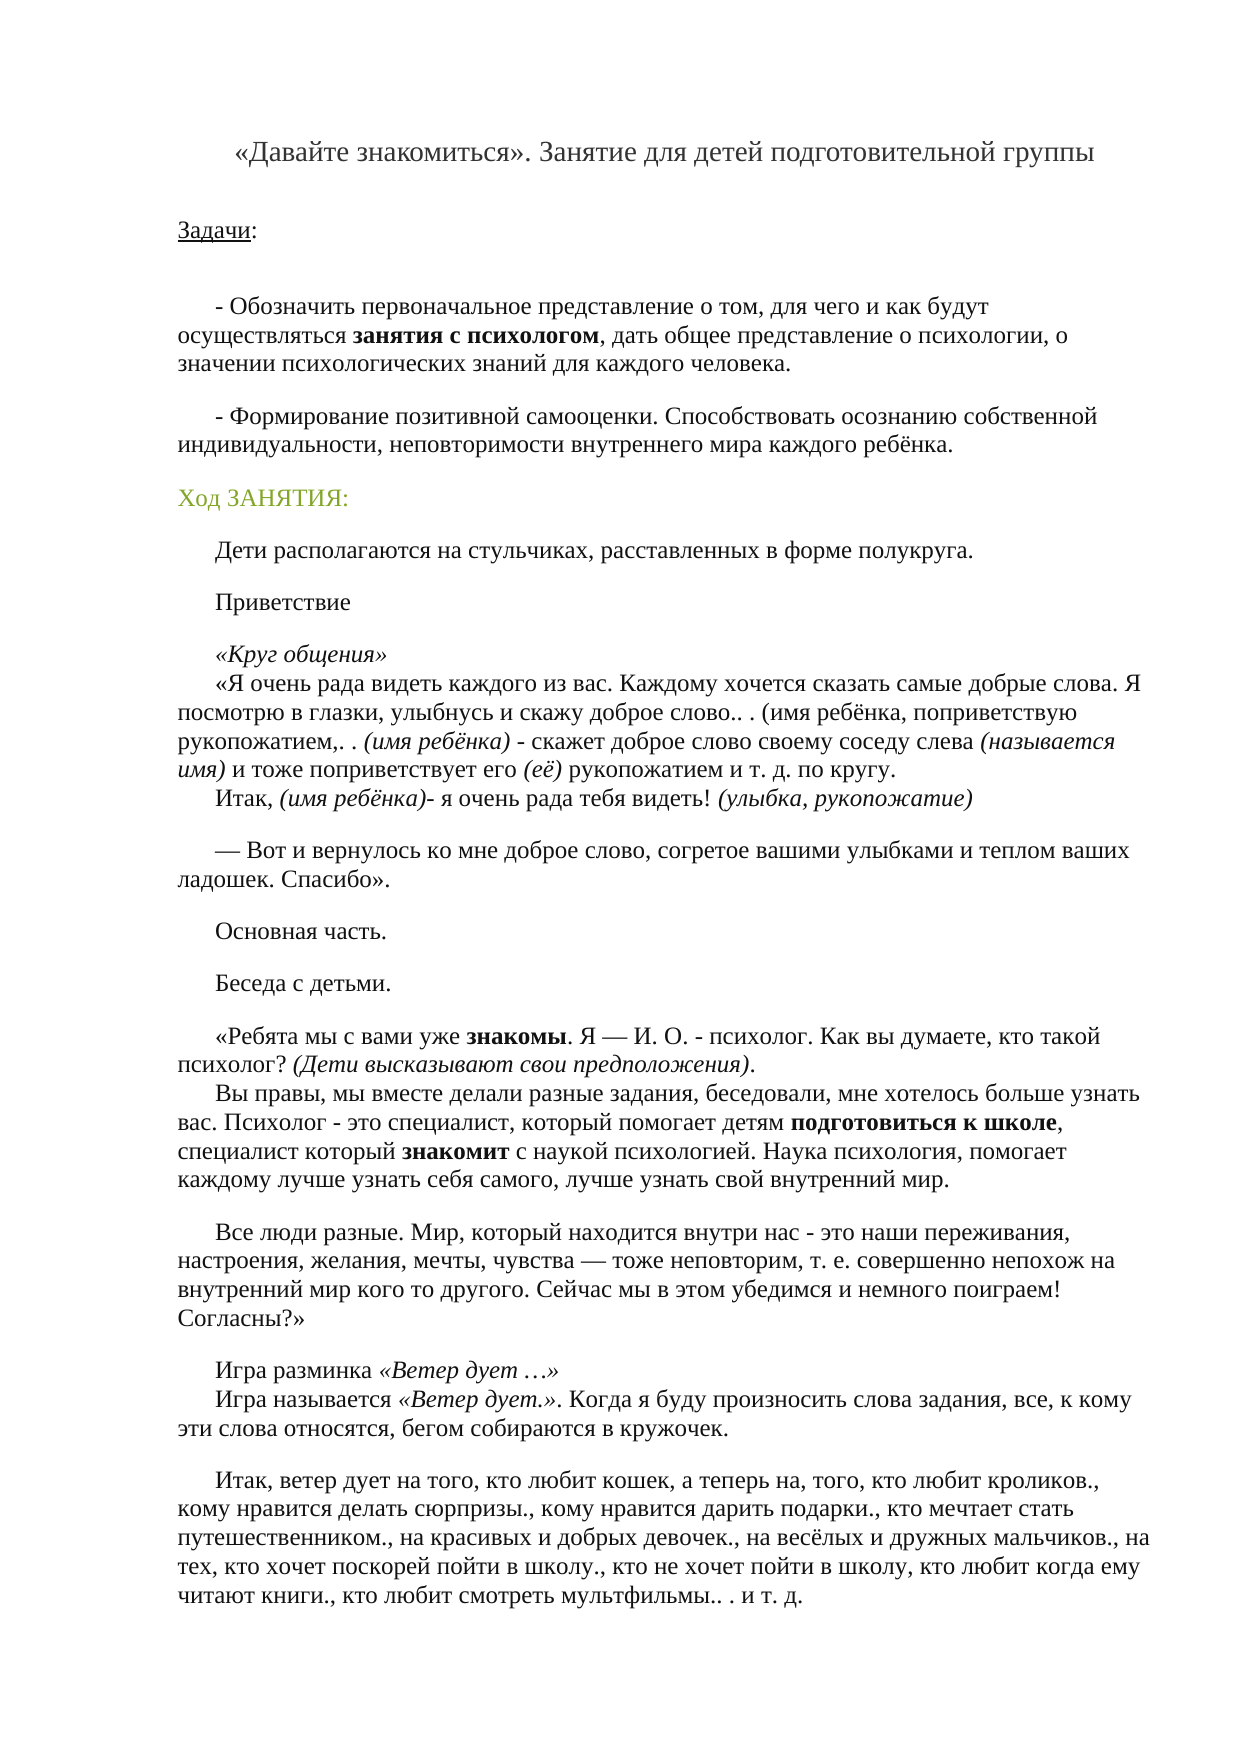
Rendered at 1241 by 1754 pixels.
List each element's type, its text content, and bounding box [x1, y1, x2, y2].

text «Круг общения» [177, 639, 1152, 668]
text Ход ЗАНЯТИЯ: [177, 482, 1152, 512]
text «Ребята мы с вами уже знакомы. Я — И. О. - психолог. Как вы думаете, кто такой психолог? (Дети высказывают свои предположения). [177, 1021, 1152, 1078]
text Вы правы, мы вместе делали разные задания, беседовали, мне хотелось больше узнать вас. Психолог - это специалист, который помогает детям подготовиться к школе, специалист который знакомит с наукой психологией. Наука психология, помогает каждому лучше узнать себя самого, лучше узнать свой внутренний мир. [177, 1078, 1152, 1193]
text Задачи: [177, 214, 1152, 244]
text «Я очень рада видеть каждого из вас. Каждому хочется сказать самые добрые слова. Я посмотрю в глазки, улыбнусь и скажу доброе слово.. . (имя ребёнка, поприветствую рукопожатием,. . (имя ребёнка) - скажет доброе слово своему соседу слева (называется имя) и тоже поприветствует его (её) рукопожатием и т. д. по кругу. [177, 668, 1152, 783]
text Основная часть. [177, 916, 1152, 945]
text Все люди разные. Мир, который находится внутри нас - это наши переживания, настроения, желания, мечты, чувства — тоже неповторим, т. е. совершенно непохож на внутренний мир кого то другого. Сейчас мы в этом убедимся и немного поиграем! Согласны?» [177, 1217, 1152, 1332]
text Итак, (имя ребёнка)- я очень рада тебя видеть! (улыбка, рукопожатие) [177, 783, 1152, 812]
text Итак, ветер дует на того, кто любит кошек, а теперь на, того, кто любит кроликов., кому нравится делать сюрпризы., кому нравится дарить подарки., кто мечтает стать путешественником., на красивых и добрых девочек., на весёлых и дружных мальчиков., на тех, кто хочет поскорей пойти в школу., кто не хочет пойти в школу, кто любит когда ему читают книги., кто любит смотреть мультфильмы.. . и т. д. [177, 1465, 1152, 1608]
text — Вот и вернулось ко мне доброе слово, согретое вашими улыбками и теплом ваших ладошек. Спасибо». [177, 835, 1152, 893]
text - Обозначить первоначальное представление о том, для чего и как будут осуществляться занятия с психологом, дать общее представление о психологии, о значении психологических знаний для каждого человека. [177, 291, 1152, 377]
text Игра разминка «Ветер дует …» [177, 1355, 1152, 1384]
text Дети располагаются на стульчиках, расставленных в форме полукруга. [177, 535, 1152, 564]
text - Формирование позитивной самооценки. Способствовать осознанию собственной индивидуальности, неповторимости внутреннего мира каждого ребёнка. [177, 401, 1152, 458]
text Беседа с детьми. [177, 968, 1152, 997]
text «Давайте знакомиться». Занятие для детей подготовительной группы [177, 134, 1152, 167]
text Игра называется «Ветер дует.». Когда я буду произносить слова задания, все, к кому эти слова относятся, бегом собираются в кружочек. [177, 1384, 1152, 1441]
text Приветствие [177, 587, 1152, 616]
